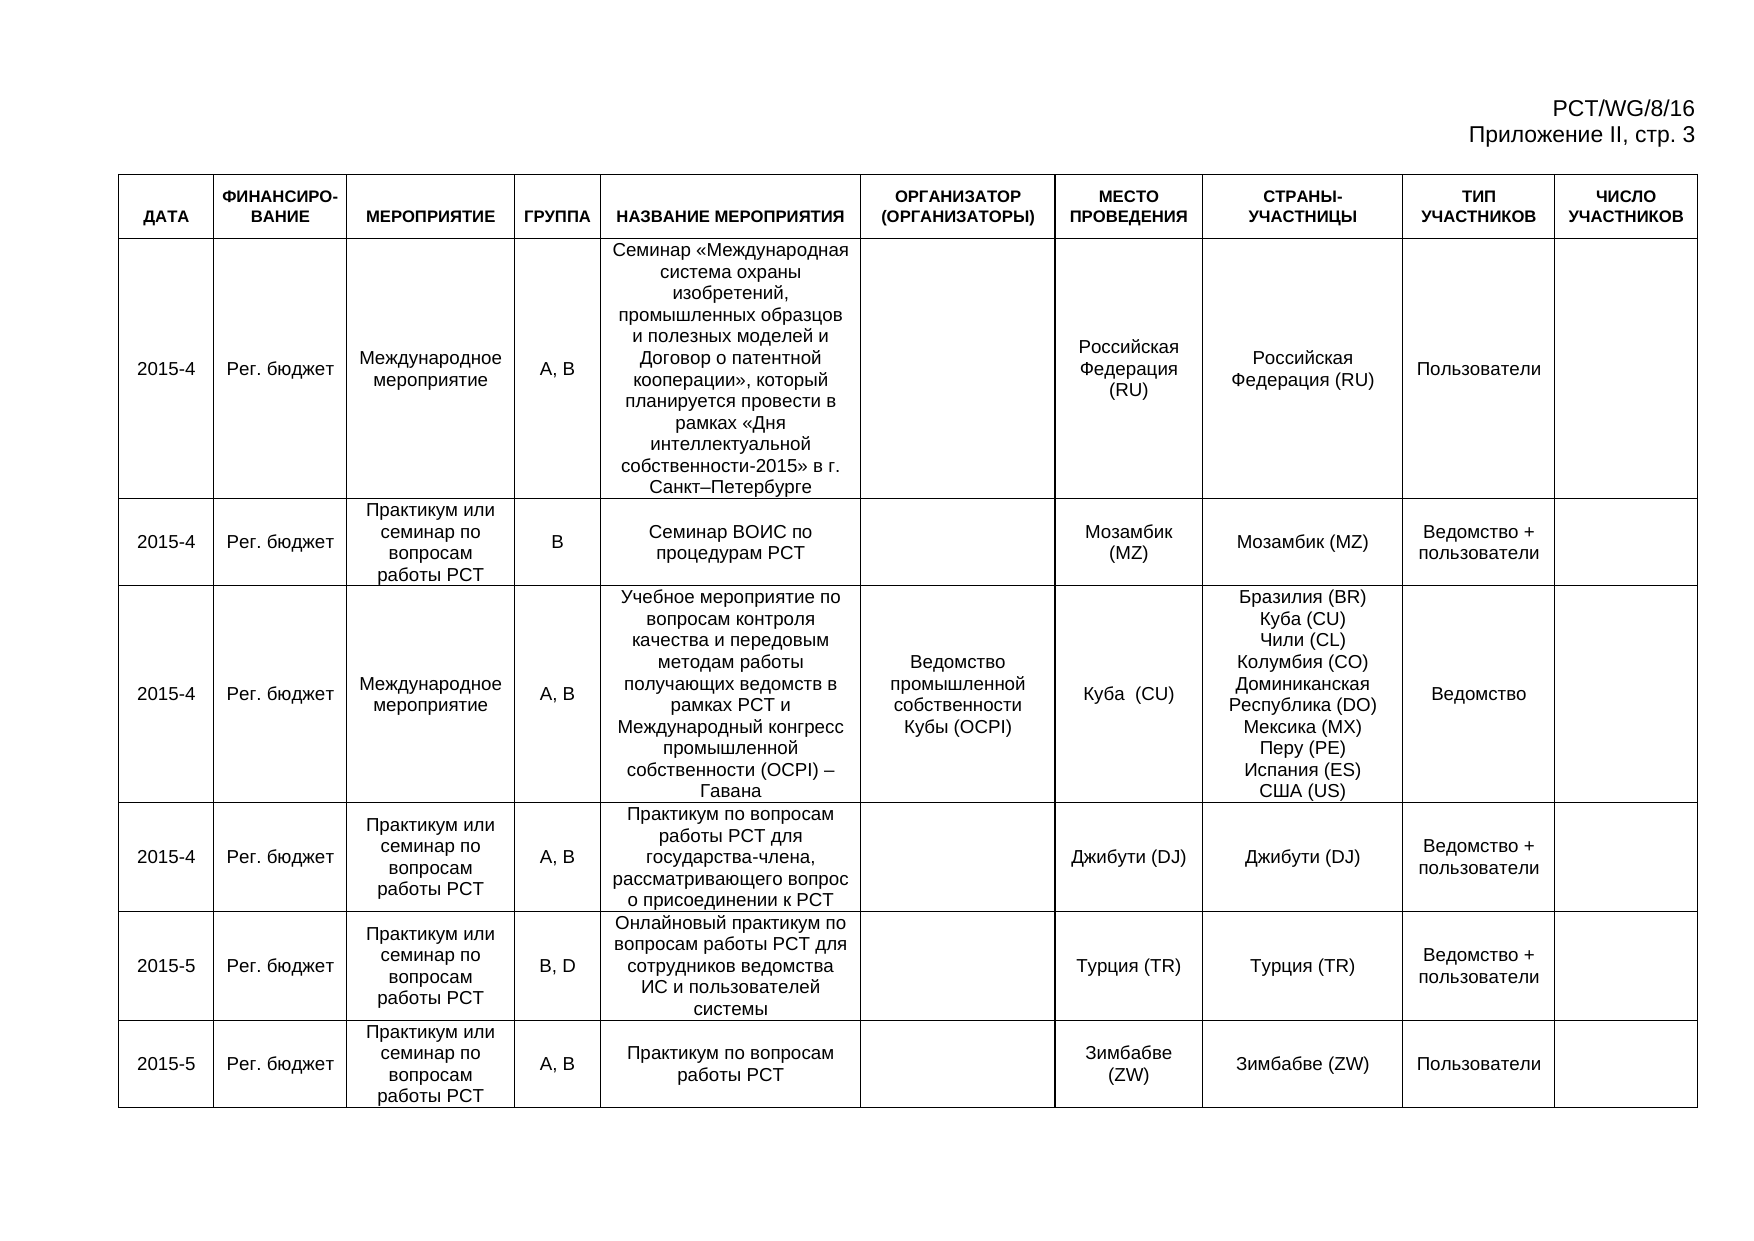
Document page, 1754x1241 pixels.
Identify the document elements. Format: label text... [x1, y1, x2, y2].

table_cell Международное мероприятие [347, 239, 514, 498]
table_cell 2015-4 [119, 803, 213, 911]
table_header МЕСТО ПРОВЕДЕНИЯ [1056, 175, 1202, 238]
table_cell Турция (TR) [1056, 912, 1202, 1019]
table_cell Российская Федерация (RU) [1203, 239, 1402, 498]
table_cell Куба (CU) [1056, 586, 1202, 802]
table_cell A, B [515, 803, 600, 911]
table_cell 2015-5 [119, 1021, 213, 1107]
table_cell [1555, 912, 1697, 1019]
table_cell 2015-5 [119, 912, 213, 1019]
table_cell Пользователи [1403, 239, 1554, 498]
table_cell Международное мероприятие [347, 586, 514, 802]
table_cell [861, 239, 1054, 498]
table_cell Джибути (DJ) [1056, 803, 1202, 911]
table_header СТРАНЫ-УЧАСТНИЦЫ [1203, 175, 1402, 238]
table_cell Рег. бюджет [214, 803, 346, 911]
table_cell A, B [515, 1021, 600, 1107]
table_cell Пользователи [1403, 1021, 1554, 1107]
table_cell Онлайновый практикум по вопросам работы РСТ для сотрудников ведомства ИС и пользователей системы [601, 912, 860, 1019]
table_cell Рег. бюджет [214, 912, 346, 1019]
table_cell Турция (TR) [1203, 912, 1402, 1019]
table_cell Семинар ВОИС по процедурам PCT [601, 499, 860, 585]
table_cell Мозамбик (MZ) [1056, 499, 1202, 585]
table_header ДАТА [119, 175, 213, 238]
table_cell [861, 912, 1054, 1019]
table_cell Практикум или семинар по вопросам работы РСТ [347, 499, 514, 585]
table_cell B, D [515, 912, 600, 1019]
table_cell Зимбабве (ZW) [1056, 1021, 1202, 1107]
table_cell [1555, 1021, 1697, 1107]
table_cell Мозамбик (MZ) [1203, 499, 1402, 585]
table_cell Ведомство + пользователи [1403, 803, 1554, 911]
table_cell Рег. бюджет [214, 499, 346, 585]
table_cell B [515, 499, 600, 585]
table_header ГРУППА [515, 175, 600, 238]
table_cell Рег. бюджет [214, 239, 346, 498]
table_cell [347, 1021, 514, 1107]
table_header ФИНАНСИРО-ВАНИЕ [214, 175, 346, 238]
table_cell Бразилия (BR) Куба (CU) Чили (CL) Колумбия (CO) Доминиканская Республика (DO) Мексика (MX) Перу (PE) Испания (ES) США (US) [1203, 586, 1402, 802]
table_cell Ведомство + пользователи [1403, 912, 1554, 1019]
table_cell Учебное мероприятие по вопросам контроля качества и передовым методам работы получающих ведомств в рамках PCT и Международный конгресс промышленной собственности (OCPI) – Гавана [601, 586, 860, 802]
table_cell Практикум или семинар по вопросам работы РСТ [347, 803, 514, 911]
table_cell [1555, 499, 1697, 585]
table_header ЧИСЛО УЧАСТНИКОВ [1555, 175, 1697, 238]
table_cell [347, 912, 514, 1019]
table_cell Ведомство промышленной собственности Кубы (OCPI) [861, 586, 1054, 802]
table_cell Практикум по вопросам работы РСТ [601, 1021, 860, 1107]
table_header НАЗВАНИЕ МЕРОПРИЯТИЯ [601, 175, 860, 238]
table_cell Российская Федерация (RU) [1056, 239, 1202, 498]
table_header ОРГАНИЗАТОР (ОРГАНИЗАТОРЫ) [861, 175, 1054, 238]
table_cell [861, 1021, 1054, 1107]
table_header ТИП УЧАСТНИКОВ [1403, 175, 1554, 238]
table_cell Семинар «Международная система охраны изобретений, промышленных образцов и полезных моделей и Договор о патентной кооперации», который планируется провести в рамках «Дня интеллектуальной собственности-2015» в г. Санкт–Петербурге [601, 239, 860, 498]
table_cell A, B [515, 586, 600, 802]
table_cell Джибути (DJ) [1203, 803, 1402, 911]
table_cell Ведомство [1403, 586, 1554, 802]
table_cell Рег. бюджет [214, 1021, 346, 1107]
table_cell [1555, 803, 1697, 911]
table_cell Ведомство + пользователи [1403, 499, 1554, 585]
table_cell [861, 803, 1054, 911]
table_cell A, B [515, 239, 600, 498]
table_cell 2015-4 [119, 239, 213, 498]
table_cell Практикум по вопросам работы РСТ для государства-члена, рассматривающего вопрос о присоединении к PCT [601, 803, 860, 911]
table_cell Рег. бюджет [214, 586, 346, 802]
table_cell Зимбабве (ZW) [1203, 1021, 1402, 1107]
table_cell [1555, 586, 1697, 802]
table_cell 2015-4 [119, 499, 213, 585]
table_cell [861, 499, 1054, 585]
table_header МЕРОПРИЯТИЕ [347, 175, 514, 238]
table_cell 2015-4 [119, 586, 213, 802]
table_cell [1555, 239, 1697, 498]
